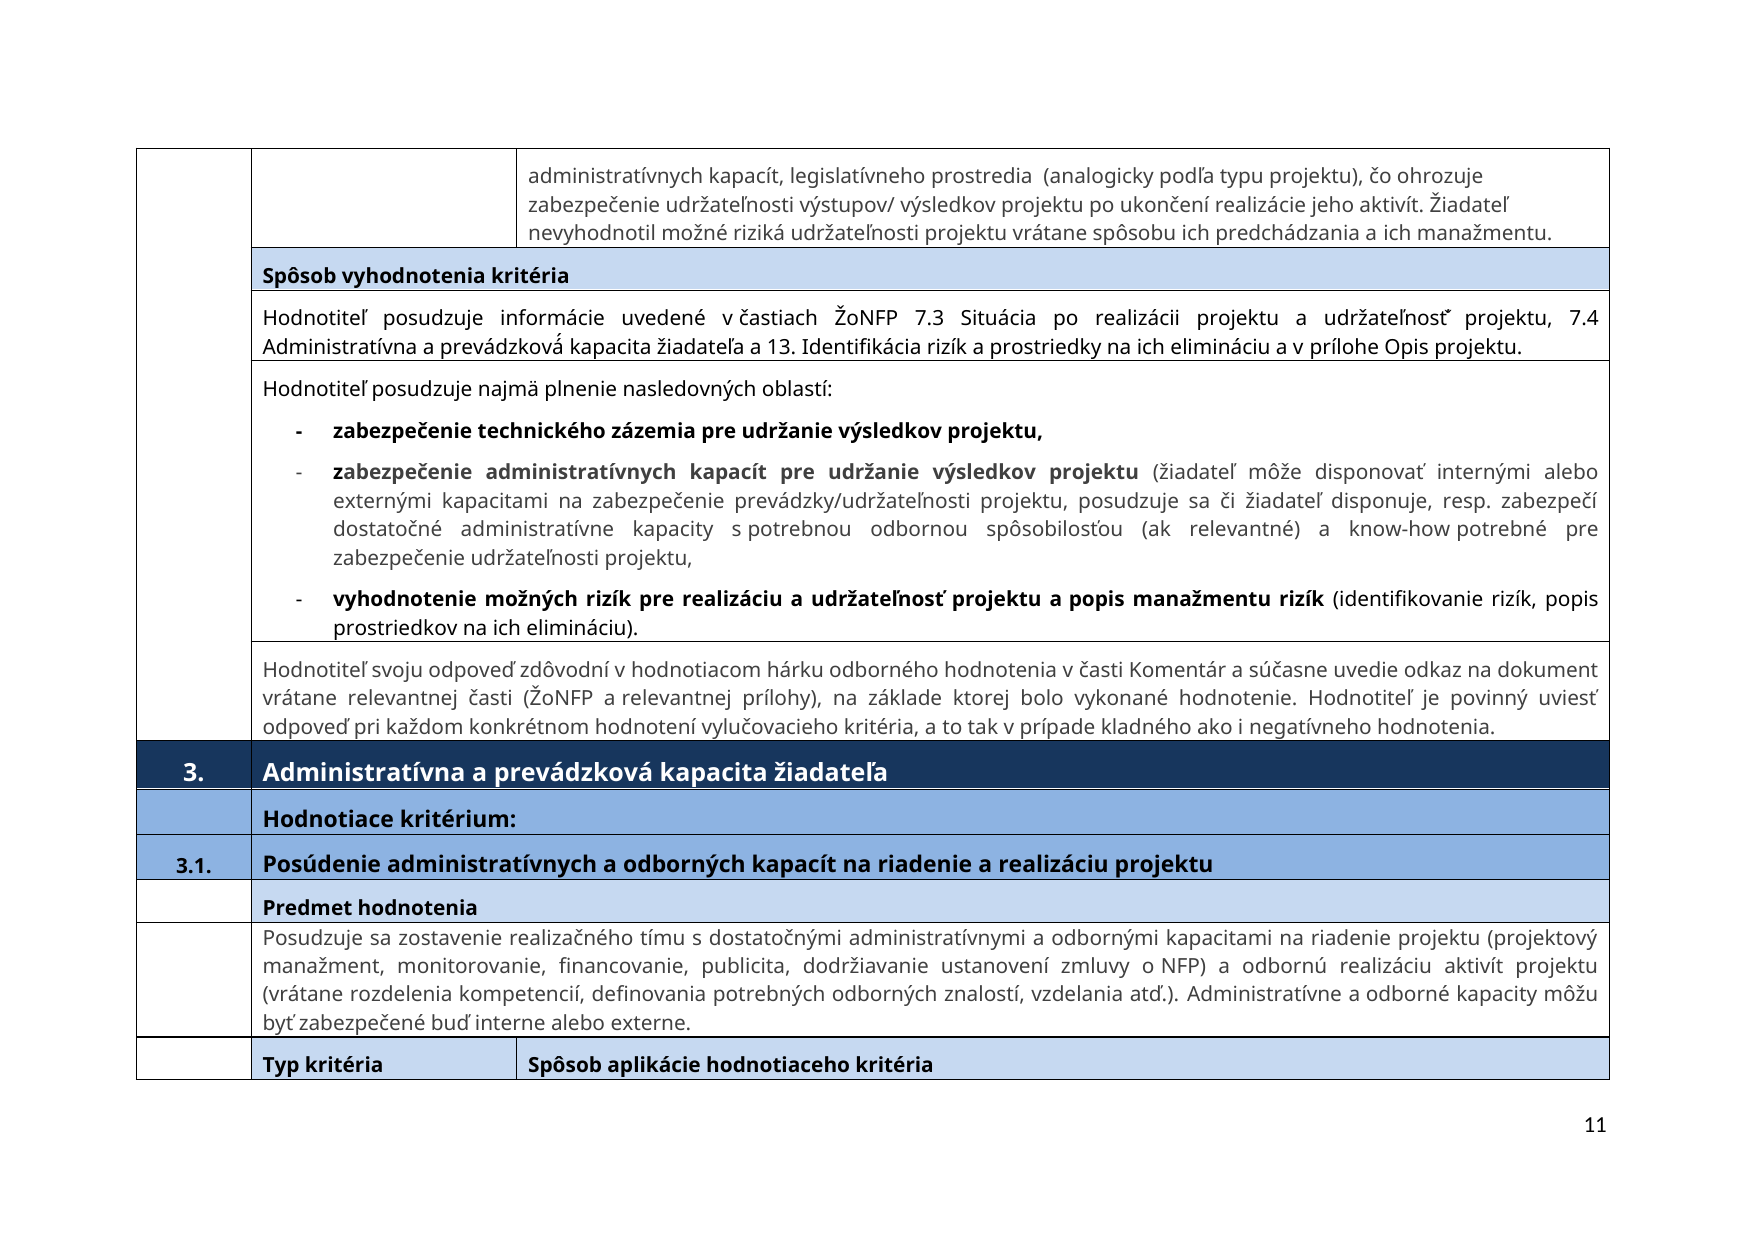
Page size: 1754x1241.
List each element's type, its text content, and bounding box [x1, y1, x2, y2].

table_cell Hodnotiace kritérium: [252, 790, 1609, 834]
table_cell [137, 880, 251, 922]
table_cell Posúdenie administratívnych a odborných kapacít na riadenie a realizáciu projektu [252, 835, 1609, 879]
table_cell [517, 149, 1609, 247]
table_cell Administratívna a prevádzková kapacita žiadateľa [252, 741, 1609, 788]
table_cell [252, 149, 516, 247]
table_cell Hodnotiteľ svoju odpoveď zdôvodní v hodnotiacom hárku odborného hodnotenia v časti Komentár a súčasne uvedie odkaz na dokument vrátane relevantnej časti (ŽoNFP a relevantnej prílohy), na základe ktorej bolo vykonané hodnotenie. Hodnotiteľ je povinný uviesť odpoveď pri každom konkrétnom hodnotení vylučovacieho kritéria, a to tak v prípade kladného ako i negatívneho hodnotenia. [252, 642, 1609, 740]
table_cell Typ kritéria [252, 1038, 516, 1079]
table_cell [137, 1038, 251, 1079]
table_cell Posudzuje sa zostavenie realizačného tímu s dostatočnými administratívnymi a odbornými kapacitami na riadenie projektu (projektový manažment, monitorovanie, financovanie, publicita, dodržiavanie ustanovení zmluvy o NFP) a odbornú realizáciu aktivít projektu (vrátane rozdelenia kompetencií, definovania potrebných odborných znalostí, vzdelania atď.). Administratívne a odborné kapacity môžu byť zabezpečené buď interne alebo externe. [252, 923, 1609, 1036]
table_cell 3. [137, 741, 251, 788]
table_cell Hodnotiteľ posudzuje informácie uvedené v častiach ŽoNFP 7.3 Situácia po realizácii projektu a udržateľnosť̌ projektu, 7.4 Administratívna a prevádzková́ kapacita žiadateľa a 13. Identifikácia rizík a prostriedky na ich elimináciu a v prílohe Opis projektu. [252, 291, 1609, 360]
table_cell Spôsob aplikácie hodnotiaceho kritéria [517, 1038, 1609, 1079]
table_cell [137, 923, 251, 1036]
table_cell Predmet hodnotenia [252, 880, 1609, 922]
table_cell 3.1. [137, 835, 251, 879]
table_cell Hodnotiteľ posudzuje najmä plnenie nasledovných oblastí: zabezpečenie technického zázemia pre udržanie výsledkov projektu, zabezpečenie administratívnych kapacít pre udržanie výsledkov projektu (žiadateľ môže disponovať internými alebo externými kapacitami na zabezpečenie prevádzky/udržateľnosti projektu, posudzuje sa či žiadateľ disponuje, resp. zabezpečí dostatočné administratívne kapacity s potrebnou odbornou spôsobilosťou (ak relevantné) a know-how potrebné pre zabezpečenie udržateľnosti projektu, vyhodnotenie možných rizík pre realizáciu a udržateľnosť projektu a popis manažmentu rizík (identifikovanie rizík, popis prostriedkov na ich elimináciu). [252, 361, 1609, 641]
table_cell Spôsob vyhodnotenia kritéria [252, 248, 1609, 289]
table_cell [137, 790, 251, 834]
